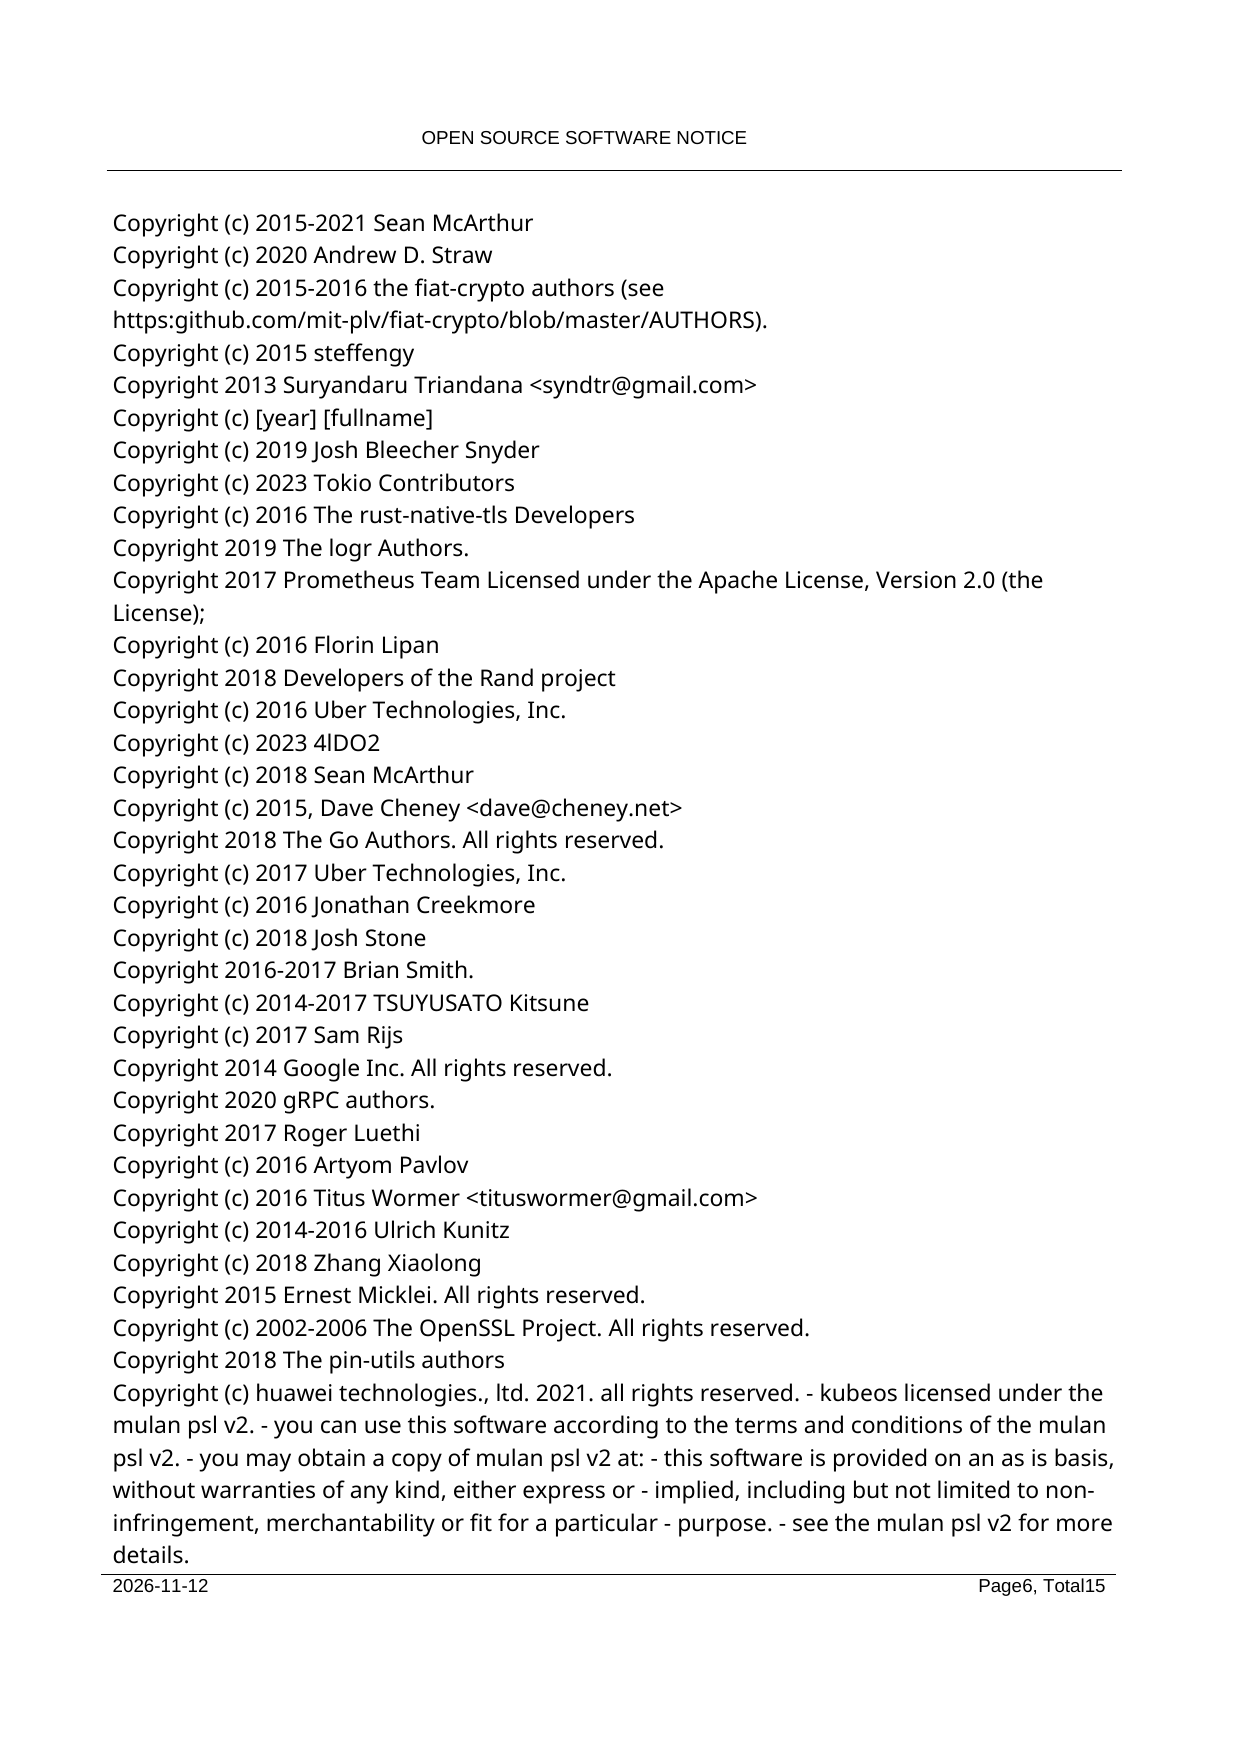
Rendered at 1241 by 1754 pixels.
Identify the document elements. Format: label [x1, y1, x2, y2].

text [112, 206, 1128, 1571]
